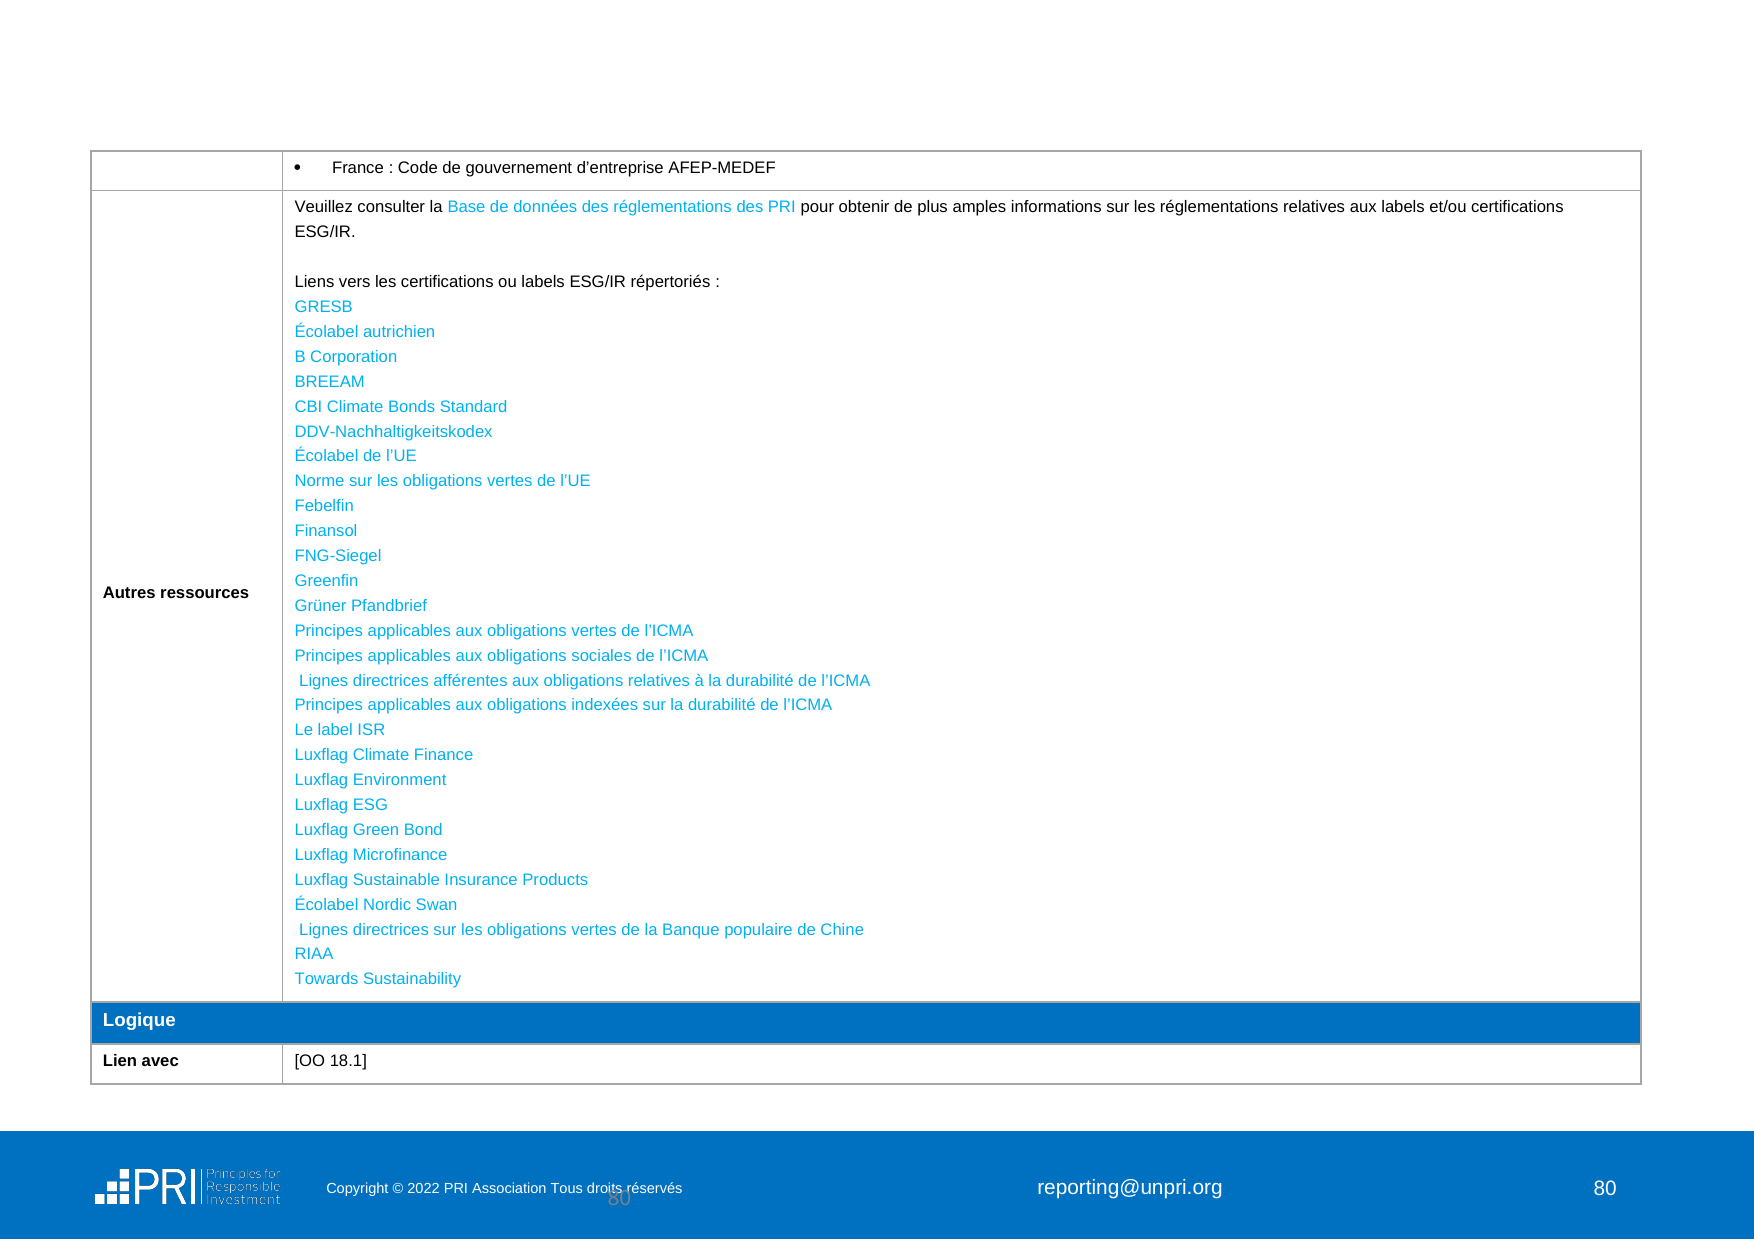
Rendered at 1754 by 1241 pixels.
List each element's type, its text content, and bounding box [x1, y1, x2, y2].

picture [353, 774, 362, 785]
table_cell Veuillez consulter la Base de données des réglementations des PRI pour obtenir de plus amples informations sur les réglementations relatives aux labels et/ou certifications ESG/IR. Liens vers les certifications ou labels ESG/IR répertoriés : GRESB Écolabel autrichien B Corporation BREEAM CBI Climate Bonds Standard DDV-Nachhaltigkeitskodex Écolabel de l’UE Norme sur les obligations vertes de l’UE Febelfin Finansol FNG-Siegel Greenfin Grüner Pfandbrief Principes applicables aux obligations vertes de l’ICMA Principes applicables aux obligations sociales de l’ICMA Lignes directrices afférentes aux obligations relatives à la durabilité de l’ICMA Principes applicables aux obligations indexées sur la durabilité de l’ICMA Le label ISR Luxflag Climate Finance Luxflag Environment Luxflag ESG Luxflag Green Bond Luxflag Microfinance Luxflag Sustainable Insurance Products Écolabel Nordic Swan Lignes directrices sur les obligations vertes de la Banque populaire de Chine RIAA Towards Sustainability [283, 191, 1640, 1001]
picture [353, 799, 362, 810]
table_cell Logique [92, 1003, 1640, 1043]
picture [404, 824, 412, 835]
table_cell Autres ressources [92, 191, 282, 1001]
table_cell [OO 18.1] [283, 1045, 1640, 1083]
table_cell Lien avec [92, 1045, 282, 1083]
picture [768, 201, 774, 212]
picture [92, 1166, 282, 1207]
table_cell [92, 152, 282, 190]
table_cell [283, 152, 1640, 190]
